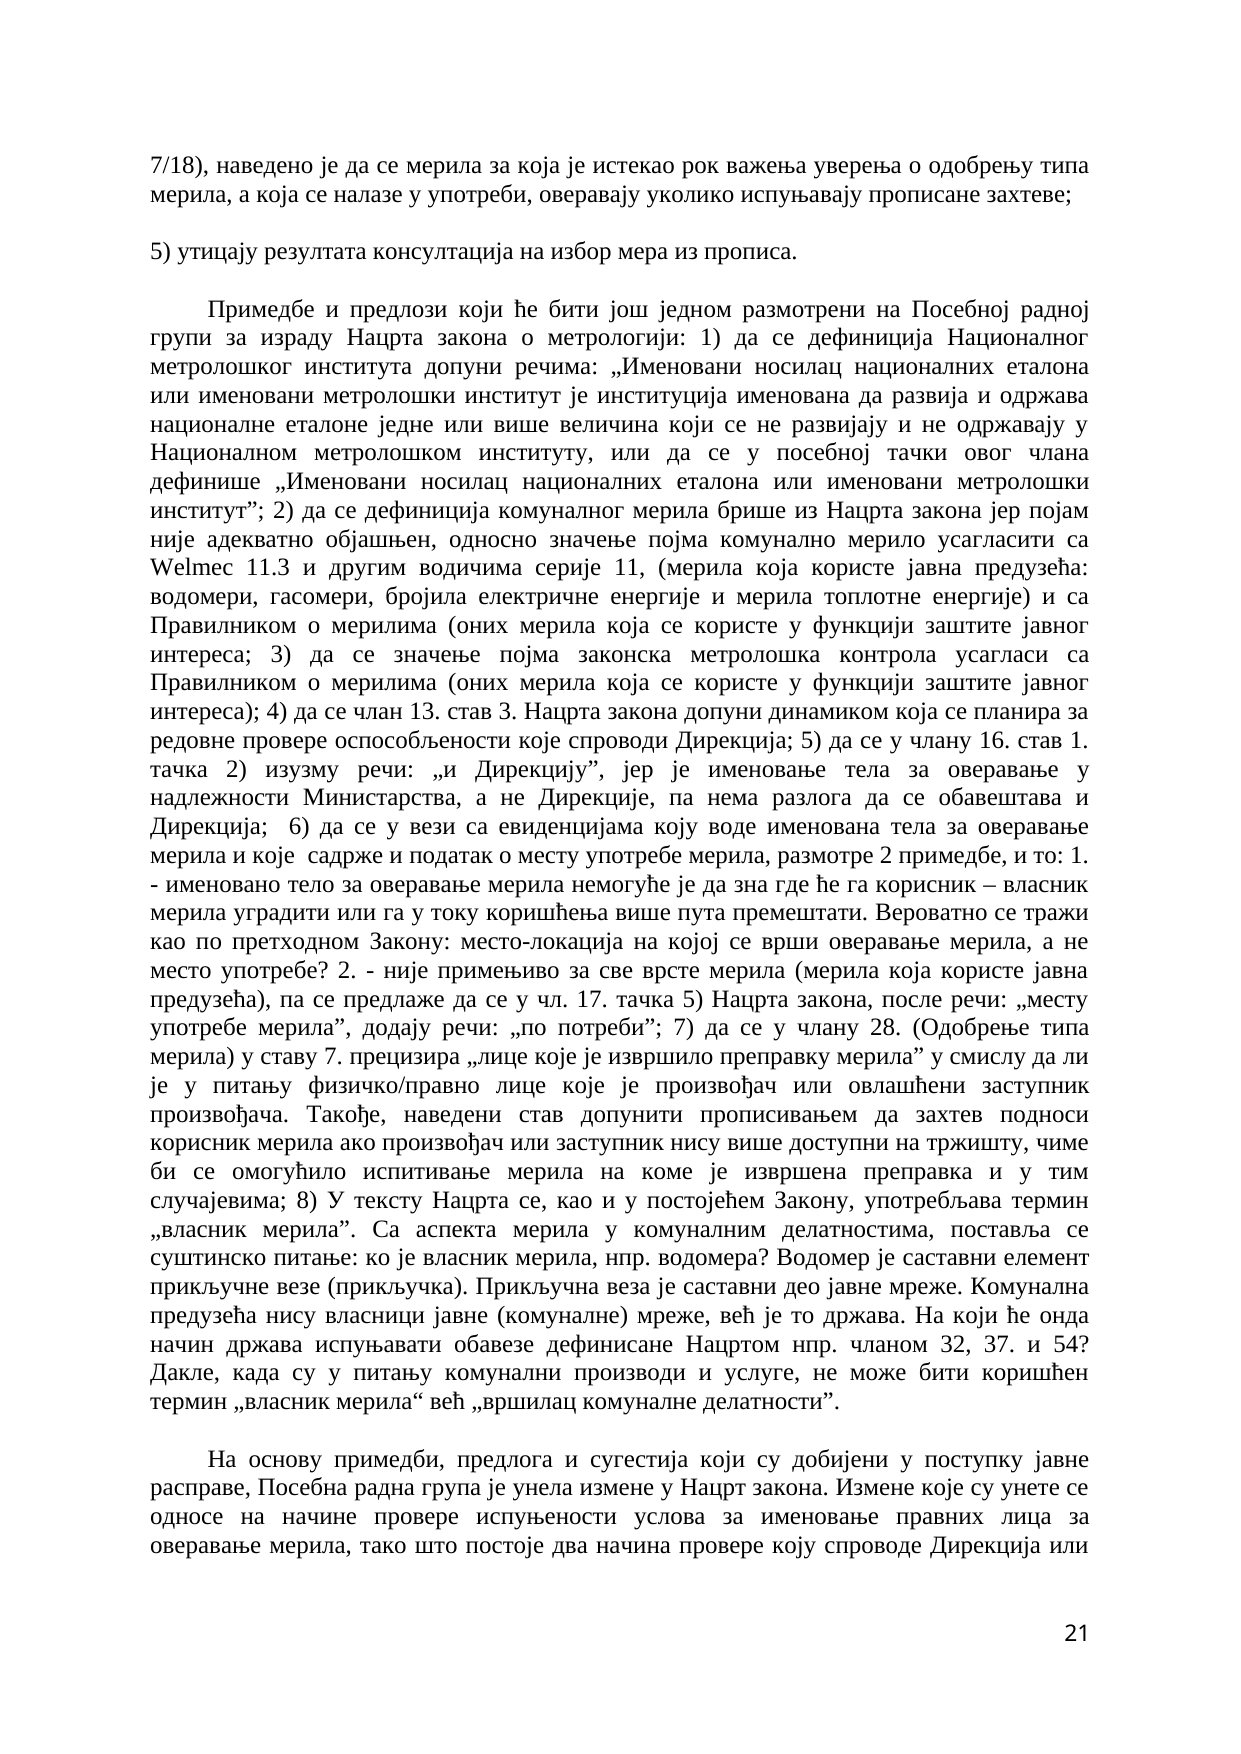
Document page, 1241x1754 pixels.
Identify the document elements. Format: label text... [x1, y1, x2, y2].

text Примедбе и предлози који ће бити још једном размотрени на Посебној радној групи за израду Нацрта закона о метрологији: 1) да се дефиниција Националног метролошког института допуни речима: „Именовани носилац националних еталона или именовани метролошки институт је институција именована да развија и одржава националне еталоне једне или више величина који се не развијају и не одржавају у Националном метролошком институту, или да се у посебној тачки овог члана дефинише „Именовани носилац националних еталона или именовани метролошки институт”; 2) да се дефиниција комуналног мерила брише из Нацрта закона јер појам није адекватно објашњен, односно значење појма комунално мерило усагласити са Welmec 11.3 и другим водичима серије 11, (мерила која користе јавна предузећа: водомери, гасомери, бројила електричне енергије и мерила топлотне енергије) и са Правилником о мерилима (оних мерила која се користе у функцији заштите јавног интереса; 3) да се значење појма законска метролошка контрола усагласи са Правилником о мерилима (оних мерила која се користе у функцији заштите јавног интереса); 4) да се члан 13. став 3. Нацрта закона допуни динамиком која се планира за редовне провере оспособљености које спроводи Дирекција; 5) да се у члану 16. став 1. тачка 2) изузму речи: „и Дирекцију”, јер је именовање тела за оверавање у надлежности Министарства, а не Дирекције, па нема разлога да се обавештава и Дирекција; 6) да се у вези са евиденцијама коју воде именована тела за оверавање мерила и које садрже и податак о месту употребе мерила, размотре 2 примедбе, и то: 1. - именовано тело за оверавање мерила немогуће је да зна где ће га корисник – власник мерила уградити или га у току коришћења више пута премештати. Вероватно се тражи као по претходном Закону: место-локација на којој се врши оверавање мерила, а не место употребе? 2. - није примењиво за све врсте мерила (мерила која користе јавна предузећа), па се предлаже да се у чл. 17. тачка 5) Нацрта закона, после речи: „месту употребе мерила”, додају речи: „по потреби”; 7) да се у члану 28. (Одобрење типа мерила) у ставу 7. прецизира „лице које је извршило преправку мерила” у смислу да ли је у питању физичко/правно лице које је произвођач или овлашћени заступник произвођача. Такође, наведени став допунити прописивањем да захтев подноси корисник мерила ако произвођач или заступник нису више доступни на тржишту, чиме би се омогућило испитивање мерила на коме је извршена преправка и у тим случајевима; 8) У тексту Нацрта се, као и у постојећем Закону, употребљава термин „власник мерила”. Са аспекта мерила у комуналним делатностима, поставља се суштинско питање: ко је власник мерила, нпр. водомера? Водомер је саставни елемент прикључне везе (прикључка). Прикључна веза је саставни део јавне мреже. Комунална предузећа нису власници јавне (комуналне) мреже, већ је то држава. На који ће онда начин држава испуњавати обавезе дефинисане Нацртом нпр. чланом 32, 37. и 54? Дакле, када су у питању комунални производи и услуге, не може бити коришћен термин „власник мерила“ већ „вршилац комуналне делатности”. [150, 294, 1090, 1415]
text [150, 150, 1090, 207]
text 5) утицају резултата консултација на избор мера из прописа. [150, 236, 1090, 265]
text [150, 1444, 1090, 1559]
